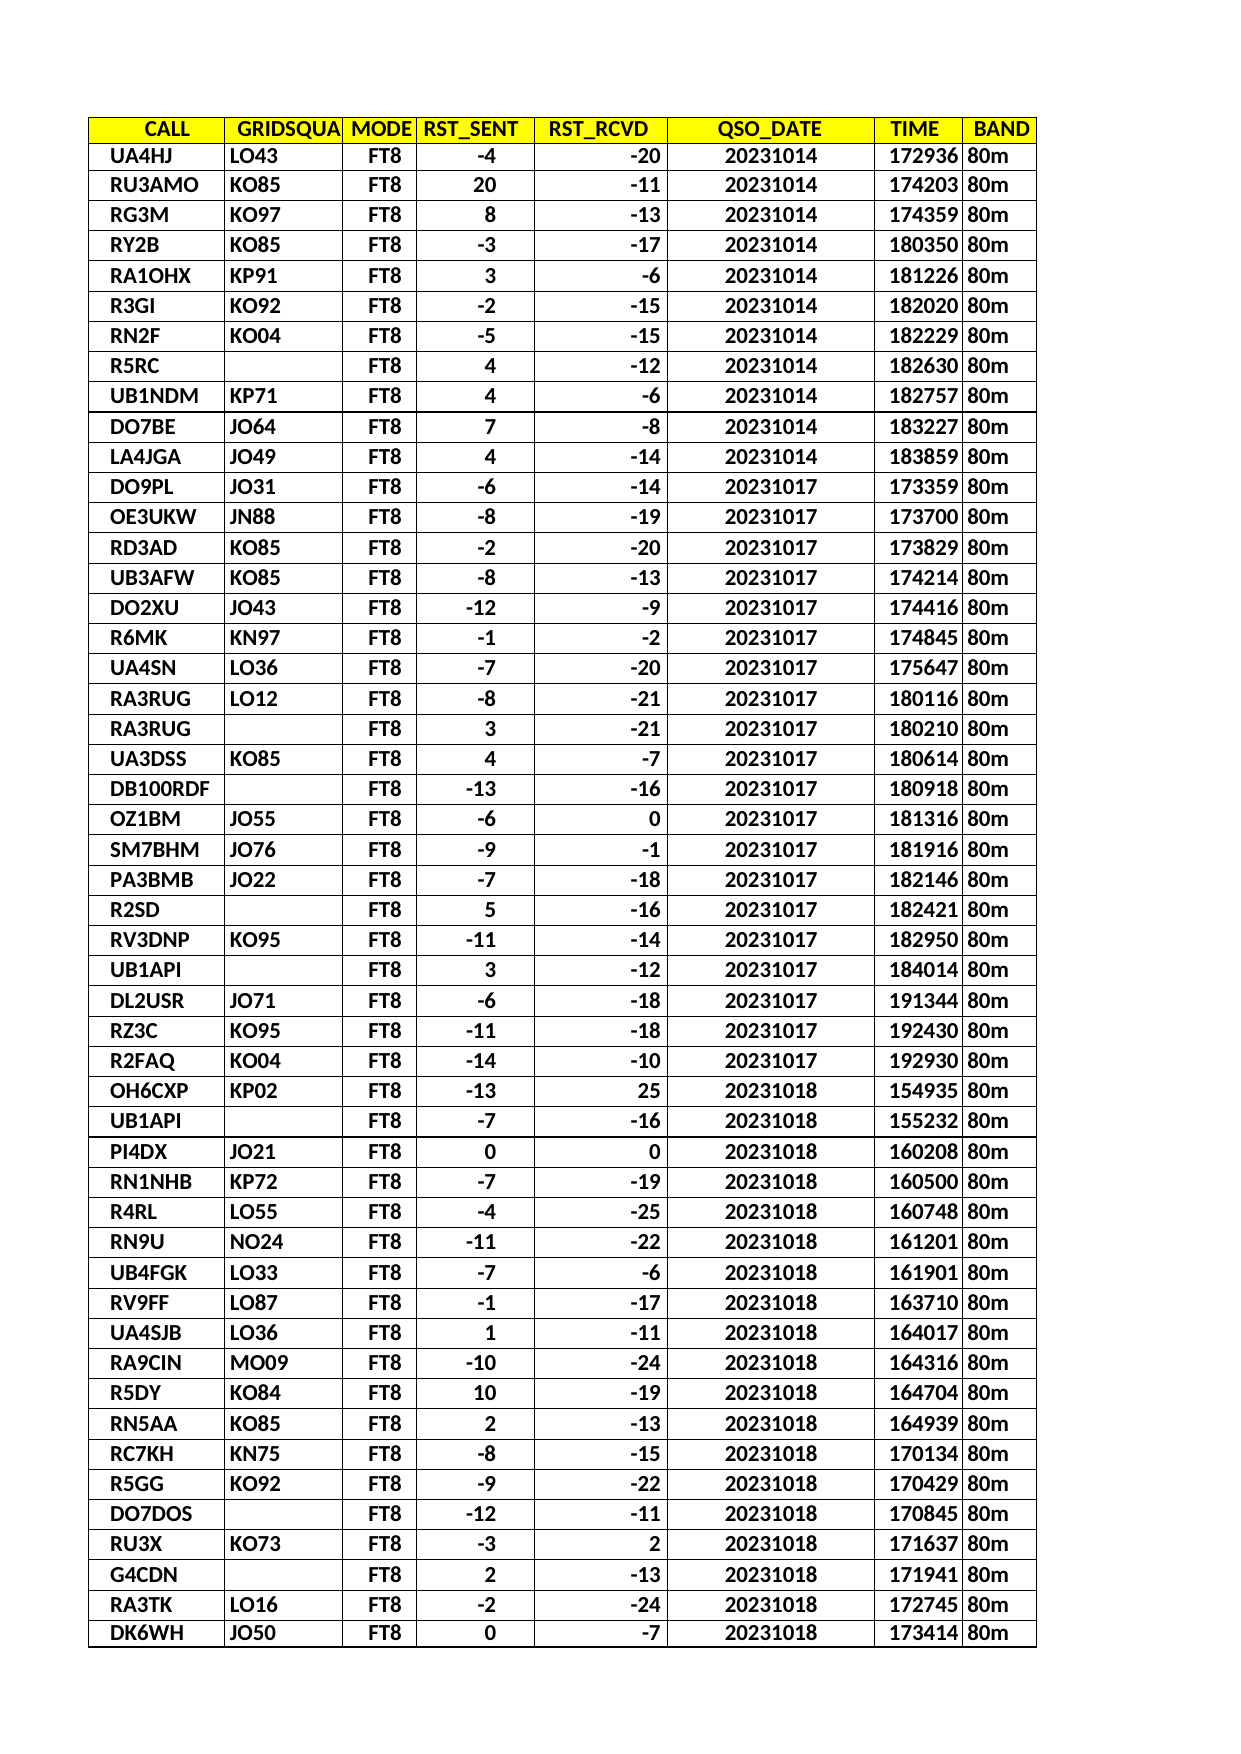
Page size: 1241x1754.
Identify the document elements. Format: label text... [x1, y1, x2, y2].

table_cell 80m [963, 382, 1036, 411]
table_cell 182950 [875, 926, 962, 955]
table_cell 183859 [875, 443, 962, 472]
table_cell UB4FGK [89, 1258, 224, 1287]
table_cell 20231014 [668, 322, 874, 351]
table_cell JO21 [225, 1138, 342, 1167]
table_cell -4 [417, 1198, 534, 1227]
table_cell JO22 [225, 866, 342, 895]
table_cell 80m [963, 1289, 1036, 1318]
table_cell 25 [535, 1077, 667, 1106]
table_cell 173700 [875, 503, 962, 532]
table_cell 20231018 [668, 1077, 874, 1106]
table_cell RZ3C [89, 1017, 224, 1046]
table_cell 80m [963, 835, 1036, 864]
table_cell FT8 [343, 986, 416, 1016]
table_cell R6MK [89, 624, 224, 653]
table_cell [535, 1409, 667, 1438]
table_cell 80m [963, 956, 1036, 985]
table_cell 80m [963, 896, 1036, 925]
table_cell FT8 [343, 624, 416, 653]
table_cell 20231018 [668, 1228, 874, 1257]
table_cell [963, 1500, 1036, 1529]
table_cell 80m [963, 624, 1036, 653]
table_cell RY2B [89, 231, 224, 260]
table_cell -17 [535, 1289, 667, 1318]
table_cell 80m [963, 1077, 1036, 1106]
table_cell LO36 [225, 654, 342, 683]
table_cell 20231018 [668, 1168, 874, 1197]
table_cell FT8 [343, 201, 416, 230]
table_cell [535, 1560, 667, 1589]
table_cell 80m [963, 926, 1036, 955]
table_cell JO55 [225, 805, 342, 834]
table_cell -12 [535, 352, 667, 381]
table_cell 20231017 [668, 654, 874, 683]
table_cell KO95 [225, 926, 342, 955]
table_cell KP02 [225, 1077, 342, 1106]
table_cell -7 [535, 745, 667, 774]
table_cell UB1NDM [89, 382, 224, 411]
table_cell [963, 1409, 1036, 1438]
table_cell 160500 [875, 1168, 962, 1197]
table_cell 183227 [875, 413, 962, 442]
table_cell [225, 1107, 342, 1136]
table_cell [225, 956, 342, 985]
table_cell 20231014 [668, 352, 874, 381]
table_cell 182421 [875, 896, 962, 925]
table_cell -11 [417, 926, 534, 955]
table_cell FT8 [343, 503, 416, 532]
table_cell 174416 [875, 594, 962, 623]
table_cell -2 [417, 533, 534, 562]
table_cell 20231014 [668, 382, 874, 411]
table_cell KO85 [225, 745, 342, 774]
table_cell DO2XU [89, 594, 224, 623]
table_cell KN97 [225, 624, 342, 653]
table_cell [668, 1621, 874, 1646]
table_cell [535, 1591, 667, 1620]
table_cell 184014 [875, 956, 962, 985]
table_cell 20231017 [668, 986, 874, 1016]
table_cell 20231017 [668, 926, 874, 955]
table_cell 80m [963, 261, 1036, 291]
table_cell FT8 [343, 1138, 416, 1167]
table_cell 20231017 [668, 624, 874, 653]
table_cell 180350 [875, 231, 962, 260]
table_cell -5 [417, 322, 534, 351]
table_cell -17 [535, 231, 667, 260]
table_cell 20 [417, 171, 534, 200]
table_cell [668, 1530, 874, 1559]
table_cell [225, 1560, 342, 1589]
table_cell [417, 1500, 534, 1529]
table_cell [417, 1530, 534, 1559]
table_cell 20231017 [668, 715, 874, 744]
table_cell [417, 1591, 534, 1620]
table_cell -16 [535, 1107, 667, 1136]
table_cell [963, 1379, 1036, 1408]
table_cell FT8 [343, 866, 416, 895]
table_header QSO_DATE [668, 118, 874, 143]
table_cell 20231014 [668, 413, 874, 442]
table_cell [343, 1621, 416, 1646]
table_cell FT8 [343, 533, 416, 562]
table_cell 20231014 [668, 201, 874, 230]
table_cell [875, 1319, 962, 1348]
table_cell 4 [417, 745, 534, 774]
table_cell NO24 [225, 1228, 342, 1257]
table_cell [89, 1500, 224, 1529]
table_cell UA3DSS [89, 745, 224, 774]
table_cell DL2USR [89, 986, 224, 1016]
table_cell -12 [535, 956, 667, 985]
table_cell -20 [535, 533, 667, 562]
table_cell 174845 [875, 624, 962, 653]
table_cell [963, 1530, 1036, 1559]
table_cell 80m [963, 171, 1036, 200]
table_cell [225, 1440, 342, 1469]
table_header MODE [343, 118, 416, 143]
table_cell RA1OHX [89, 261, 224, 291]
table_cell 4 [417, 382, 534, 411]
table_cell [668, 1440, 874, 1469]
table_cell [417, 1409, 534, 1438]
table_header BAND [963, 118, 1036, 143]
table_cell FT8 [343, 1198, 416, 1227]
table_cell 20231017 [668, 533, 874, 562]
table_cell 175647 [875, 654, 962, 683]
table_cell 180210 [875, 715, 962, 744]
table_cell KP72 [225, 1168, 342, 1197]
table_cell -6 [417, 473, 534, 502]
table_cell 80m [963, 715, 1036, 744]
table_cell 182229 [875, 322, 962, 351]
table_cell UB1API [89, 956, 224, 985]
table_cell -16 [535, 896, 667, 925]
table_cell -18 [535, 866, 667, 895]
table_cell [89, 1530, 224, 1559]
table_cell 20231018 [668, 1107, 874, 1136]
table_cell 80m [963, 745, 1036, 774]
table_cell 80m [963, 1017, 1036, 1046]
table_cell LO12 [225, 684, 342, 713]
table_cell RD3AD [89, 533, 224, 562]
table_cell 154935 [875, 1077, 962, 1106]
table_cell FT8 [343, 261, 416, 291]
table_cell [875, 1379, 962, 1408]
table_cell 80m [963, 533, 1036, 562]
table_cell 20231017 [668, 775, 874, 804]
table_cell 161901 [875, 1258, 962, 1287]
table_cell 80m [963, 594, 1036, 623]
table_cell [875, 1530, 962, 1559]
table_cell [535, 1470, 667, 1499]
table_cell -14 [417, 1047, 534, 1076]
table_cell -13 [535, 564, 667, 593]
table_cell 180614 [875, 745, 962, 774]
table_cell -20 [535, 654, 667, 683]
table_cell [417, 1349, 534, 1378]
table_cell FT8 [343, 352, 416, 381]
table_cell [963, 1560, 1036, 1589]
table_cell DO7BE [89, 413, 224, 442]
table_cell -6 [535, 382, 667, 411]
table_cell JO43 [225, 594, 342, 623]
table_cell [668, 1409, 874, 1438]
table_cell RA3RUG [89, 715, 224, 744]
table_cell 80m [963, 1107, 1036, 1136]
table_cell FT8 [343, 1228, 416, 1257]
table_cell 20231018 [668, 1198, 874, 1227]
table_cell -25 [535, 1198, 667, 1227]
table_cell FT8 [343, 896, 416, 925]
table_cell -11 [417, 1017, 534, 1046]
table_cell LO36 [225, 1319, 342, 1348]
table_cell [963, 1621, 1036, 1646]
table_cell UA4SN [89, 654, 224, 683]
table_cell FT8 [343, 805, 416, 834]
table_cell UA4SJB [89, 1319, 224, 1348]
table_cell 80m [963, 564, 1036, 593]
table_cell 20231017 [668, 564, 874, 593]
table_cell 8 [417, 201, 534, 230]
table_cell 80m [963, 352, 1036, 381]
table_header RST_SENT [417, 118, 534, 143]
table_cell R4RL [89, 1198, 224, 1227]
table_cell KO97 [225, 201, 342, 230]
table_cell 20231014 [668, 443, 874, 472]
table_cell JO64 [225, 413, 342, 442]
table_cell FT8 [343, 715, 416, 744]
table_cell UB1API [89, 1107, 224, 1136]
table_cell 20231017 [668, 684, 874, 713]
table_cell 3 [417, 261, 534, 291]
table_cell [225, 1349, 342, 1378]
table_cell 20231018 [668, 1138, 874, 1167]
table_cell 182146 [875, 866, 962, 895]
table_cell 80m [963, 1228, 1036, 1257]
table_cell 20231017 [668, 594, 874, 623]
table_cell JO49 [225, 443, 342, 472]
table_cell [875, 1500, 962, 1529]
table_cell FT8 [343, 382, 416, 411]
table_cell 80m [963, 413, 1036, 442]
table_cell 20231014 [668, 292, 874, 321]
table_cell -11 [535, 171, 667, 200]
table_cell SM7BHM [89, 835, 224, 864]
table_cell 155232 [875, 1107, 962, 1136]
table_cell KO04 [225, 322, 342, 351]
table_cell 4 [417, 443, 534, 472]
table_cell KP71 [225, 382, 342, 411]
table_cell -2 [535, 624, 667, 653]
table_cell 181316 [875, 805, 962, 834]
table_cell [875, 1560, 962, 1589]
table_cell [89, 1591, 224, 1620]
table_cell -18 [535, 986, 667, 1016]
table_cell 161201 [875, 1228, 962, 1257]
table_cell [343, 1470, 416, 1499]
table_cell -6 [535, 1258, 667, 1287]
table_header RST_RCVD [535, 118, 667, 143]
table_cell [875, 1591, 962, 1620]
table_cell FT8 [343, 231, 416, 260]
table_cell R2FAQ [89, 1047, 224, 1076]
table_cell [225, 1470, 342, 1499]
table_cell 3 [417, 956, 534, 985]
table_cell DO9PL [89, 473, 224, 502]
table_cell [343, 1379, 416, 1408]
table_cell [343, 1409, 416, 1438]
table_cell KO92 [225, 292, 342, 321]
table_cell 181226 [875, 261, 962, 291]
table_cell 20231017 [668, 866, 874, 895]
table_cell LO33 [225, 1258, 342, 1287]
table_cell KO85 [225, 231, 342, 260]
table_cell KO85 [225, 171, 342, 200]
table_header CALL [89, 118, 224, 143]
table_cell 0 [535, 1138, 667, 1167]
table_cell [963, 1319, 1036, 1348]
table_cell FT8 [343, 956, 416, 985]
table_cell -21 [535, 684, 667, 713]
table_cell -4 [417, 144, 534, 170]
table_cell 20231017 [668, 503, 874, 532]
table_cell FT8 [343, 1077, 416, 1106]
table_cell 80m [963, 292, 1036, 321]
table_cell 174203 [875, 171, 962, 200]
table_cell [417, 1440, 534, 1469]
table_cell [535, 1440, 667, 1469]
table_cell 182757 [875, 382, 962, 411]
table_cell -19 [535, 503, 667, 532]
table_cell RN2F [89, 322, 224, 351]
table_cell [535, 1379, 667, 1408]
table_cell 20231017 [668, 1047, 874, 1076]
table_cell 20231017 [668, 1017, 874, 1046]
table_cell FT8 [343, 144, 416, 170]
table_cell -1 [417, 624, 534, 653]
table_cell 20231018 [668, 1319, 874, 1348]
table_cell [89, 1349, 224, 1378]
table_cell 174359 [875, 201, 962, 230]
table_cell 182020 [875, 292, 962, 321]
table_cell UA4HJ [89, 144, 224, 170]
table_cell 160208 [875, 1138, 962, 1167]
table_cell -3 [417, 231, 534, 260]
table_cell RG3M [89, 201, 224, 230]
table_cell -9 [535, 594, 667, 623]
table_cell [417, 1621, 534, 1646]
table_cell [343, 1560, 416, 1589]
table_cell FT8 [343, 1017, 416, 1046]
table_cell R5RC [89, 352, 224, 381]
table_cell -14 [535, 926, 667, 955]
table_cell R2SD [89, 896, 224, 925]
table_cell -14 [535, 443, 667, 472]
table_cell 182630 [875, 352, 962, 381]
table_cell -6 [417, 986, 534, 1016]
table_cell 20231017 [668, 956, 874, 985]
table_cell 80m [963, 1047, 1036, 1076]
table_cell FT8 [343, 322, 416, 351]
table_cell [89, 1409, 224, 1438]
table_cell RN9U [89, 1228, 224, 1257]
table_cell -2 [417, 292, 534, 321]
table_cell 0 [417, 1138, 534, 1167]
table_cell -7 [417, 1258, 534, 1287]
table_cell -11 [535, 1319, 667, 1348]
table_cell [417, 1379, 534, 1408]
table_cell 20231014 [668, 261, 874, 291]
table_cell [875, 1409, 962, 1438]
table_cell LO43 [225, 144, 342, 170]
table_cell KO85 [225, 564, 342, 593]
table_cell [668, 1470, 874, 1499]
table_cell 80m [963, 1138, 1036, 1167]
table_cell 180918 [875, 775, 962, 804]
table_cell FT8 [343, 654, 416, 683]
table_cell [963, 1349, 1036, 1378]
table_cell RV3DNP [89, 926, 224, 955]
table_cell KO85 [225, 533, 342, 562]
table_cell FT8 [343, 835, 416, 864]
table_cell 20231014 [668, 231, 874, 260]
table_cell 192430 [875, 1017, 962, 1046]
table_cell -8 [417, 503, 534, 532]
table_cell 191344 [875, 986, 962, 1016]
table_cell 20231017 [668, 473, 874, 502]
table_cell 20231014 [668, 171, 874, 200]
table_cell -7 [417, 1107, 534, 1136]
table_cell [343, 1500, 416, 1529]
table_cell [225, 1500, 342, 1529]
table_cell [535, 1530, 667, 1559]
table_cell 20231017 [668, 896, 874, 925]
table_cell OE3UKW [89, 503, 224, 532]
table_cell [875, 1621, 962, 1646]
table_cell -11 [417, 1228, 534, 1257]
table_cell 80m [963, 322, 1036, 351]
table_cell 80m [963, 1198, 1036, 1227]
table_cell KO04 [225, 1047, 342, 1076]
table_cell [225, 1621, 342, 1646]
table_cell 180116 [875, 684, 962, 713]
table_cell -9 [417, 835, 534, 864]
table_cell 160748 [875, 1198, 962, 1227]
table_cell 20231017 [668, 745, 874, 774]
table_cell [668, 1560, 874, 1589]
table_cell -15 [535, 292, 667, 321]
table_cell -7 [417, 1168, 534, 1197]
table_cell -15 [535, 322, 667, 351]
table_cell -7 [417, 654, 534, 683]
table_cell 4 [417, 352, 534, 381]
table_cell FT8 [343, 684, 416, 713]
table_cell FT8 [343, 1289, 416, 1318]
table_cell FT8 [343, 1107, 416, 1136]
table_cell [225, 715, 342, 744]
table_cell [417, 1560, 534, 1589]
table_cell RU3AMO [89, 171, 224, 200]
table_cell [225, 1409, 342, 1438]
table_cell 80m [963, 775, 1036, 804]
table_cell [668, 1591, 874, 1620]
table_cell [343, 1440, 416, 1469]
table_cell JO31 [225, 473, 342, 502]
table_cell 163710 [875, 1289, 962, 1318]
table_cell -18 [535, 1017, 667, 1046]
table_cell -22 [535, 1228, 667, 1257]
table_header GRIDSQUA [225, 118, 342, 143]
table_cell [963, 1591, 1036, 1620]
table_cell 20231018 [668, 1289, 874, 1318]
table_cell 20231014 [668, 144, 874, 170]
table_cell FT8 [343, 473, 416, 502]
table_cell -19 [535, 1168, 667, 1197]
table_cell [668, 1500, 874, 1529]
table_cell -14 [535, 473, 667, 502]
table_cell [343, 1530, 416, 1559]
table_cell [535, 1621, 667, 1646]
table_cell -1 [535, 835, 667, 864]
table_cell 20231017 [668, 805, 874, 834]
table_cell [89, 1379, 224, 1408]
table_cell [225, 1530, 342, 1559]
table_cell -20 [535, 144, 667, 170]
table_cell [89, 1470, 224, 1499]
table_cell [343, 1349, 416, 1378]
table_cell -8 [535, 413, 667, 442]
table_cell 7 [417, 413, 534, 442]
table_cell 20231018 [668, 1258, 874, 1287]
table_header TIME [875, 118, 962, 143]
table_cell 80m [963, 443, 1036, 472]
table_cell UB3AFW [89, 564, 224, 593]
table_cell 1 [417, 1319, 534, 1348]
table_cell RN1NHB [89, 1168, 224, 1197]
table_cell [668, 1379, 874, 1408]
table_cell [225, 896, 342, 925]
table_cell 173359 [875, 473, 962, 502]
table_cell [225, 775, 342, 804]
table_cell FT8 [343, 745, 416, 774]
table_cell 80m [963, 1258, 1036, 1287]
table_cell -21 [535, 715, 667, 744]
table_cell FT8 [343, 413, 416, 442]
table_cell FT8 [343, 1319, 416, 1348]
table_cell FT8 [343, 1168, 416, 1197]
table_cell KO95 [225, 1017, 342, 1046]
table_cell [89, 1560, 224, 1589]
table_cell -6 [535, 261, 667, 291]
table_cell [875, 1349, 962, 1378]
table_cell LO87 [225, 1289, 342, 1318]
table_cell 80m [963, 654, 1036, 683]
table_cell 80m [963, 144, 1036, 170]
table_cell FT8 [343, 594, 416, 623]
table_cell 80m [963, 805, 1036, 834]
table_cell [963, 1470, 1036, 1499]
table_cell FT8 [343, 1258, 416, 1287]
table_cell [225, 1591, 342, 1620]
table_cell 173829 [875, 533, 962, 562]
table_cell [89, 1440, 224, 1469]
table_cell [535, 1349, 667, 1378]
table_cell -7 [417, 866, 534, 895]
table_cell OH6CXP [89, 1077, 224, 1106]
table_cell FT8 [343, 292, 416, 321]
table_cell 80m [963, 986, 1036, 1016]
table_cell -6 [417, 805, 534, 834]
table_cell RV9FF [89, 1289, 224, 1318]
table_cell -8 [417, 684, 534, 713]
table_cell -16 [535, 775, 667, 804]
table_cell KP91 [225, 261, 342, 291]
table_cell LO55 [225, 1198, 342, 1227]
table_cell -13 [417, 1077, 534, 1106]
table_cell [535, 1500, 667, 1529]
table_cell OZ1BM [89, 805, 224, 834]
table_cell RA3RUG [89, 684, 224, 713]
table_cell R3GI [89, 292, 224, 321]
table_cell -1 [417, 1289, 534, 1318]
table_cell FT8 [343, 775, 416, 804]
table_cell 80m [963, 1168, 1036, 1197]
table_cell LA4JGA [89, 443, 224, 472]
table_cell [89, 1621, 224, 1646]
table_cell FT8 [343, 171, 416, 200]
table_cell 174214 [875, 564, 962, 593]
table_cell 172936 [875, 144, 962, 170]
table_cell 3 [417, 715, 534, 744]
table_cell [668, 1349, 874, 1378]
table_cell 181916 [875, 835, 962, 864]
table_cell 0 [535, 805, 667, 834]
table_cell FT8 [343, 926, 416, 955]
table_cell JN88 [225, 503, 342, 532]
table_cell 5 [417, 896, 534, 925]
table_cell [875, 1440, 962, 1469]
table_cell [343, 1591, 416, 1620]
table_cell -12 [417, 594, 534, 623]
table_cell 80m [963, 503, 1036, 532]
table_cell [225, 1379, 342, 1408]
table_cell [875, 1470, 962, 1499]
table_cell PA3BMB [89, 866, 224, 895]
table_cell 192930 [875, 1047, 962, 1076]
table_cell 80m [963, 866, 1036, 895]
table_cell [225, 352, 342, 381]
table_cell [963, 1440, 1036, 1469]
table_cell 20231017 [668, 835, 874, 864]
table_cell 80m [963, 473, 1036, 502]
table_cell -13 [417, 775, 534, 804]
table_cell FT8 [343, 564, 416, 593]
table_cell JO76 [225, 835, 342, 864]
table_cell -8 [417, 564, 534, 593]
table_cell FT8 [343, 1047, 416, 1076]
table_cell 80m [963, 684, 1036, 713]
table_cell 80m [963, 201, 1036, 230]
table_cell JO71 [225, 986, 342, 1016]
table_cell PI4DX [89, 1138, 224, 1167]
table_cell FT8 [343, 443, 416, 472]
table_cell DB100RDF [89, 775, 224, 804]
table_cell -10 [535, 1047, 667, 1076]
table_cell 80m [963, 231, 1036, 260]
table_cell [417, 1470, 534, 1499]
table_cell -13 [535, 201, 667, 230]
